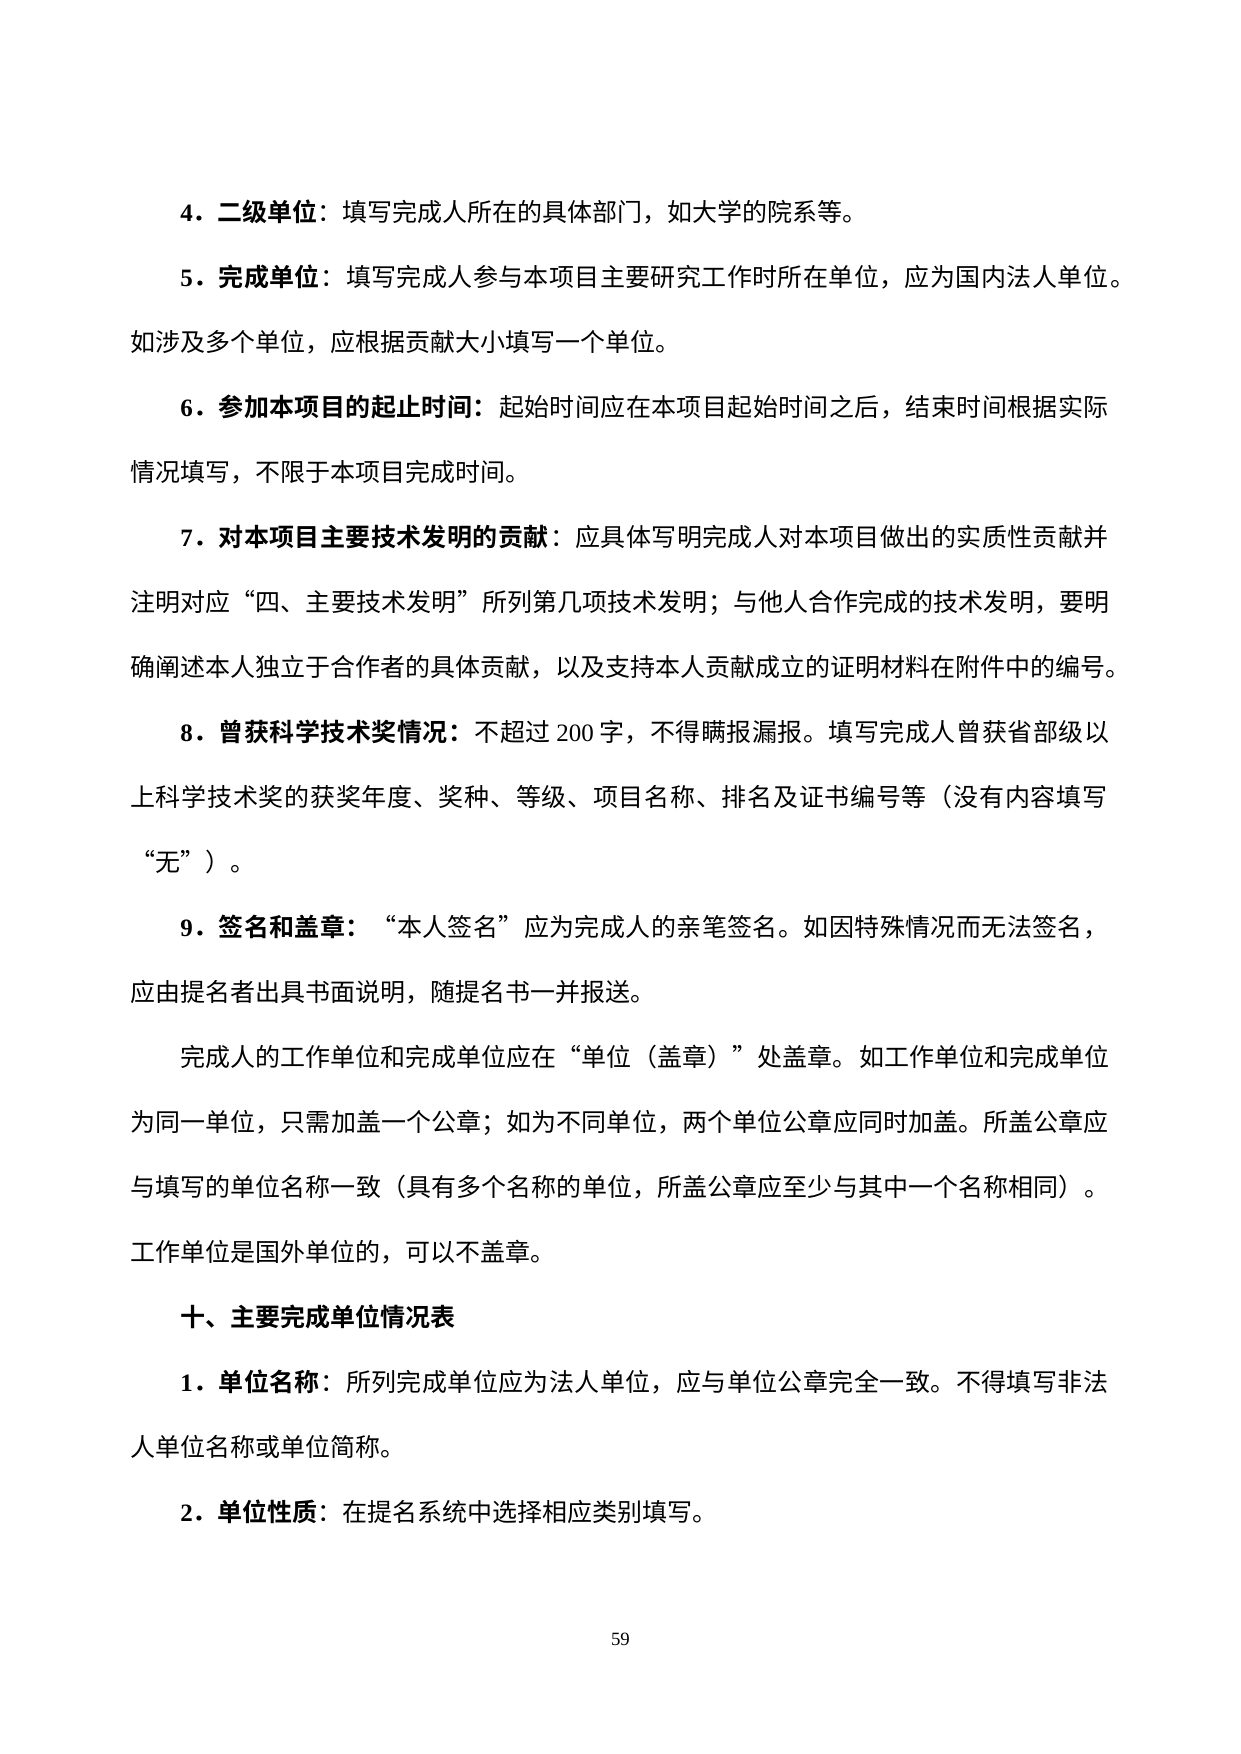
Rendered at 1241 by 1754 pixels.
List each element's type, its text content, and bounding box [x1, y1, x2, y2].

text 4．二级单位：填写完成人所在的具体部门，如大学的院系等。 [130, 178, 1110, 243]
text 8．曾获科学技术奖情况：不超过200字，不得瞒报漏报。填写完成人曾获省部级以上科学技术奖的获奖年度、奖种、等级、项目名称、排名及证书编号等（没有内容填写“无”）。 [130, 698, 1110, 893]
text 2．单位性质：在提名系统中选择相应类别填写。 [130, 1478, 1110, 1543]
text 7．对本项目主要技术发明的贡献：应具体写明完成人对本项目做出的实质性贡献并注明对应“四、主要技术发明”所列第几项技术发明；与他人合作完成的技术发明，要明确阐述本人独立于合作者的具体贡献，以及支持本人贡献成立的证明材料在附件中的编号。 [130, 503, 1110, 698]
text 十、主要完成单位情况表 [130, 1283, 1110, 1348]
text 1．单位名称：所列完成单位应为法人单位，应与单位公章完全一致。不得填写非法人单位名称或单位简称。 [130, 1348, 1110, 1478]
text 完成人的工作单位和完成单位应在“单位（盖章）”处盖章。如工作单位和完成单位为同一单位，只需加盖一个公章；如为不同单位，两个单位公章应同时加盖。所盖公章应与填写的单位名称一致（具有多个名称的单位，所盖公章应至少与其中一个名称相同）。工作单位是国外单位的，可以不盖章。 [130, 1023, 1110, 1283]
text 6．参加本项目的起止时间：起始时间应在本项目起始时间之后，结束时间根据实际情况填写，不限于本项目完成时间。 [130, 373, 1110, 503]
text 9．签名和盖章：“本人签名”应为完成人的亲笔签名。如因特殊情况而无法签名，应由提名者出具书面说明，随提名书一并报送。 [130, 893, 1110, 1023]
text 5．完成单位：填写完成人参与本项目主要研究工作时所在单位，应为国内法人单位。如涉及多个单位，应根据贡献大小填写一个单位。 [130, 243, 1110, 373]
